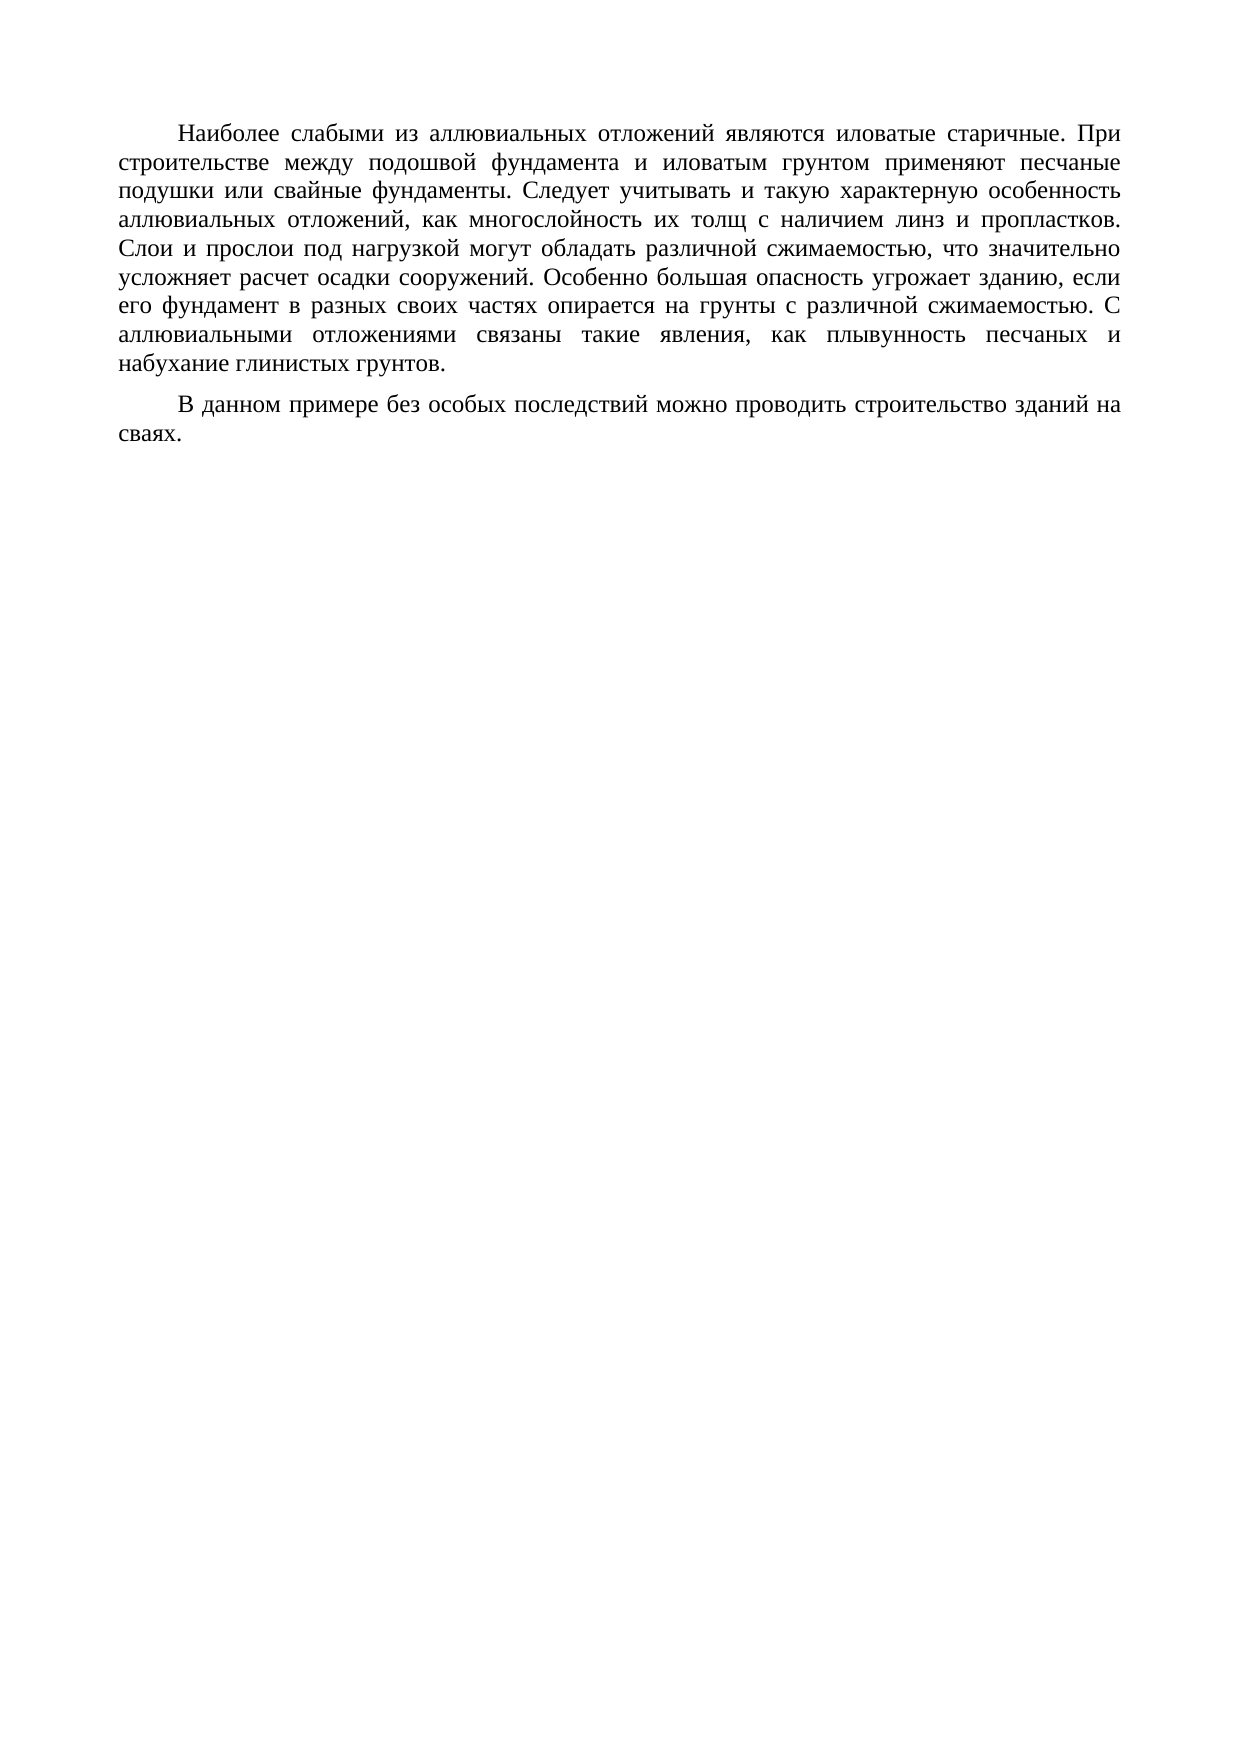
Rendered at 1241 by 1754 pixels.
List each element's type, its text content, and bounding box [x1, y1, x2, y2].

text В данном примере без особых последствий можно проводить строительство зданий на сваях. [118, 389, 1122, 447]
text Наиболее слабыми из аллювиальных отложений являются иловатые старичные. При строительстве между подошвой фундамента и иловатым грунтом применяют песчаные подушки или свайные фундаменты. Следует учитывать и такую характерную особенность аллювиальных отложений, как многослойность их толщ с наличием линз и пропластков. Слои и прослои под нагрузкой могут обладать различной сжимаемостью, что значительно усложняет расчет осадки сооружений. Особенно большая опасность угрожает зданию, если его фундамент в разных своих частях опирается на грунты с различной сжимаемостью. С аллювиальными отложениями связаны такие явления, как плывунность песчаных и набухание глинистых грунтов. [118, 118, 1122, 377]
